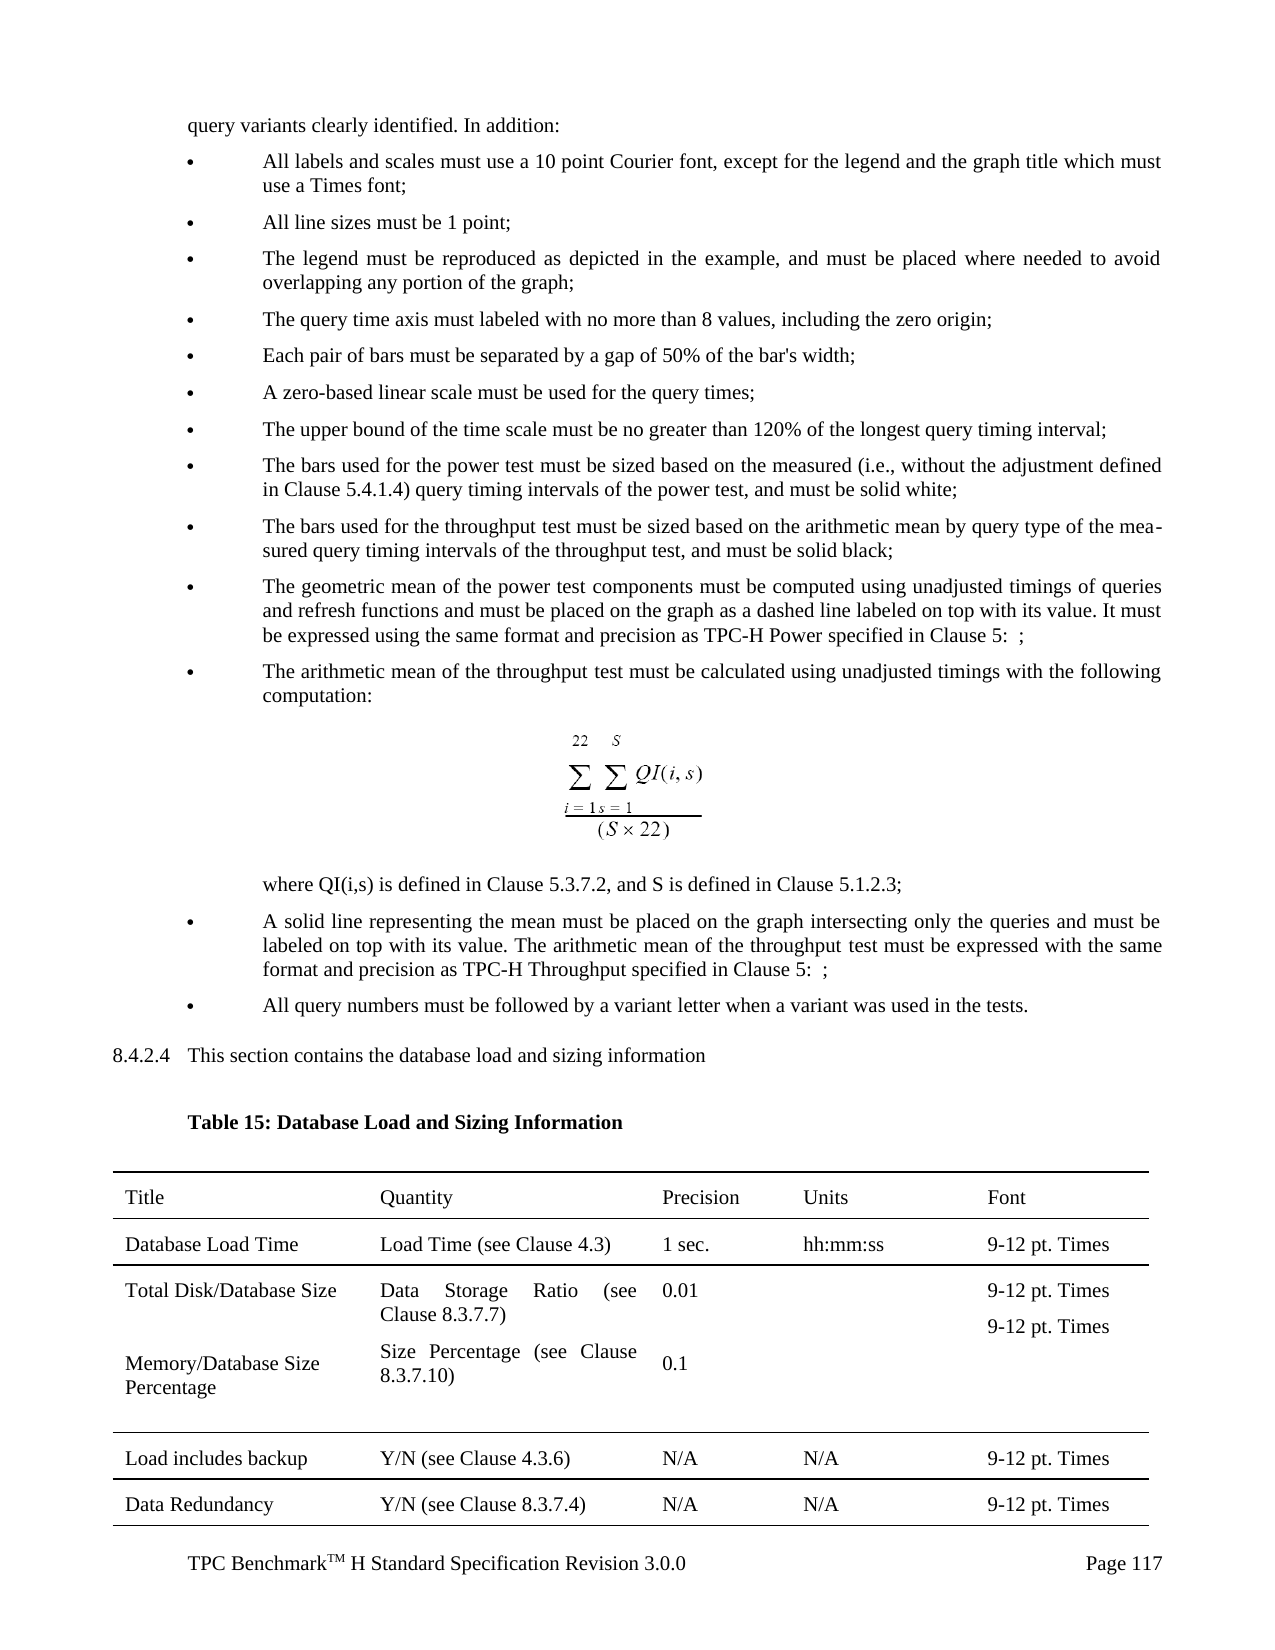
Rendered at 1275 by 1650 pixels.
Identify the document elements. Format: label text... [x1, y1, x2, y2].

text A solid line representing the mean must be placed on the graph intersecting only the queries and must be labeled on top with its value. The arithmetic mean of the throughput test must be expressed with the same format and precision as TPC-H Throughput specified in Clause 5: ; [187, 909, 1162, 981]
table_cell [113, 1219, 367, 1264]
text The upper bound of the time scale must be no greater than 120% of the longest query timing interval; [187, 417, 1162, 441]
text All query numbers must be followed by a variant letter when a variant was used in the tests. [187, 993, 1162, 1017]
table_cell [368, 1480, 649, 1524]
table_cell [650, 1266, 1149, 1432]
text The bars used for the power test must be sized based on the measured (i.e., without the adjustment defined in Clause 5.4.1.4) query timing intervals of the power test, and must be solid white; [187, 453, 1162, 501]
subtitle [112, 112, 1162, 137]
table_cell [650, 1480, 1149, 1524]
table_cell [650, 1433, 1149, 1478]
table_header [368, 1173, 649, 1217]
text All line sizes must be 1 point; [187, 210, 1162, 234]
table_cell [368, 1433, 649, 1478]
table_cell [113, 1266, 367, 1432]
text The arithmetic mean of the throughput test must be calculated using unadjusted timings with the following computation: [187, 659, 1162, 707]
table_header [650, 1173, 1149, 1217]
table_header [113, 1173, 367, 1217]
text The query time axis must labeled with no more than 8 values, including the zero origin; [187, 307, 1162, 331]
picture [556, 732, 719, 847]
text where QI(i,s) is defined in Clause 5.3.7.2, and S is defined in Clause 5.1.2.3; [262, 871, 1162, 896]
text All labels and scales must use a 10 point Courier font, except for the legend and the graph title which must use a Times font; [187, 149, 1162, 197]
text The bars used for the throughput test must be sized based on the arithmetic mean by query type of the measured query timing intervals of the throughput test, and must be solid black; [187, 514, 1162, 562]
text The geometric mean of the power test components must be computed using unadjusted timings of queries and refresh functions and must be placed on the graph as a dashed line labeled on top with its value. It must be expressed using the same format and precision as TPC-H Power specified in Clause 5: ; [187, 574, 1162, 647]
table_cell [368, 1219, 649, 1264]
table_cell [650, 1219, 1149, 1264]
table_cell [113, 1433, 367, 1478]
text Each pair of bars must be separated by a gap of 50% of the bar's width; [187, 343, 1162, 367]
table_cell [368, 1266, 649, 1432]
text The legend must be reproduced as depicted in the example, and must be placed where needed to avoid overlapping any portion of the graph; [187, 246, 1162, 294]
text Table 15: Database Load and Sizing Information [187, 1109, 1162, 1134]
subtitle This section contains the database load and sizing information [112, 1042, 1162, 1067]
text A zero-based linear scale must be used for the query times; [187, 380, 1162, 404]
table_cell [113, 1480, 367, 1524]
